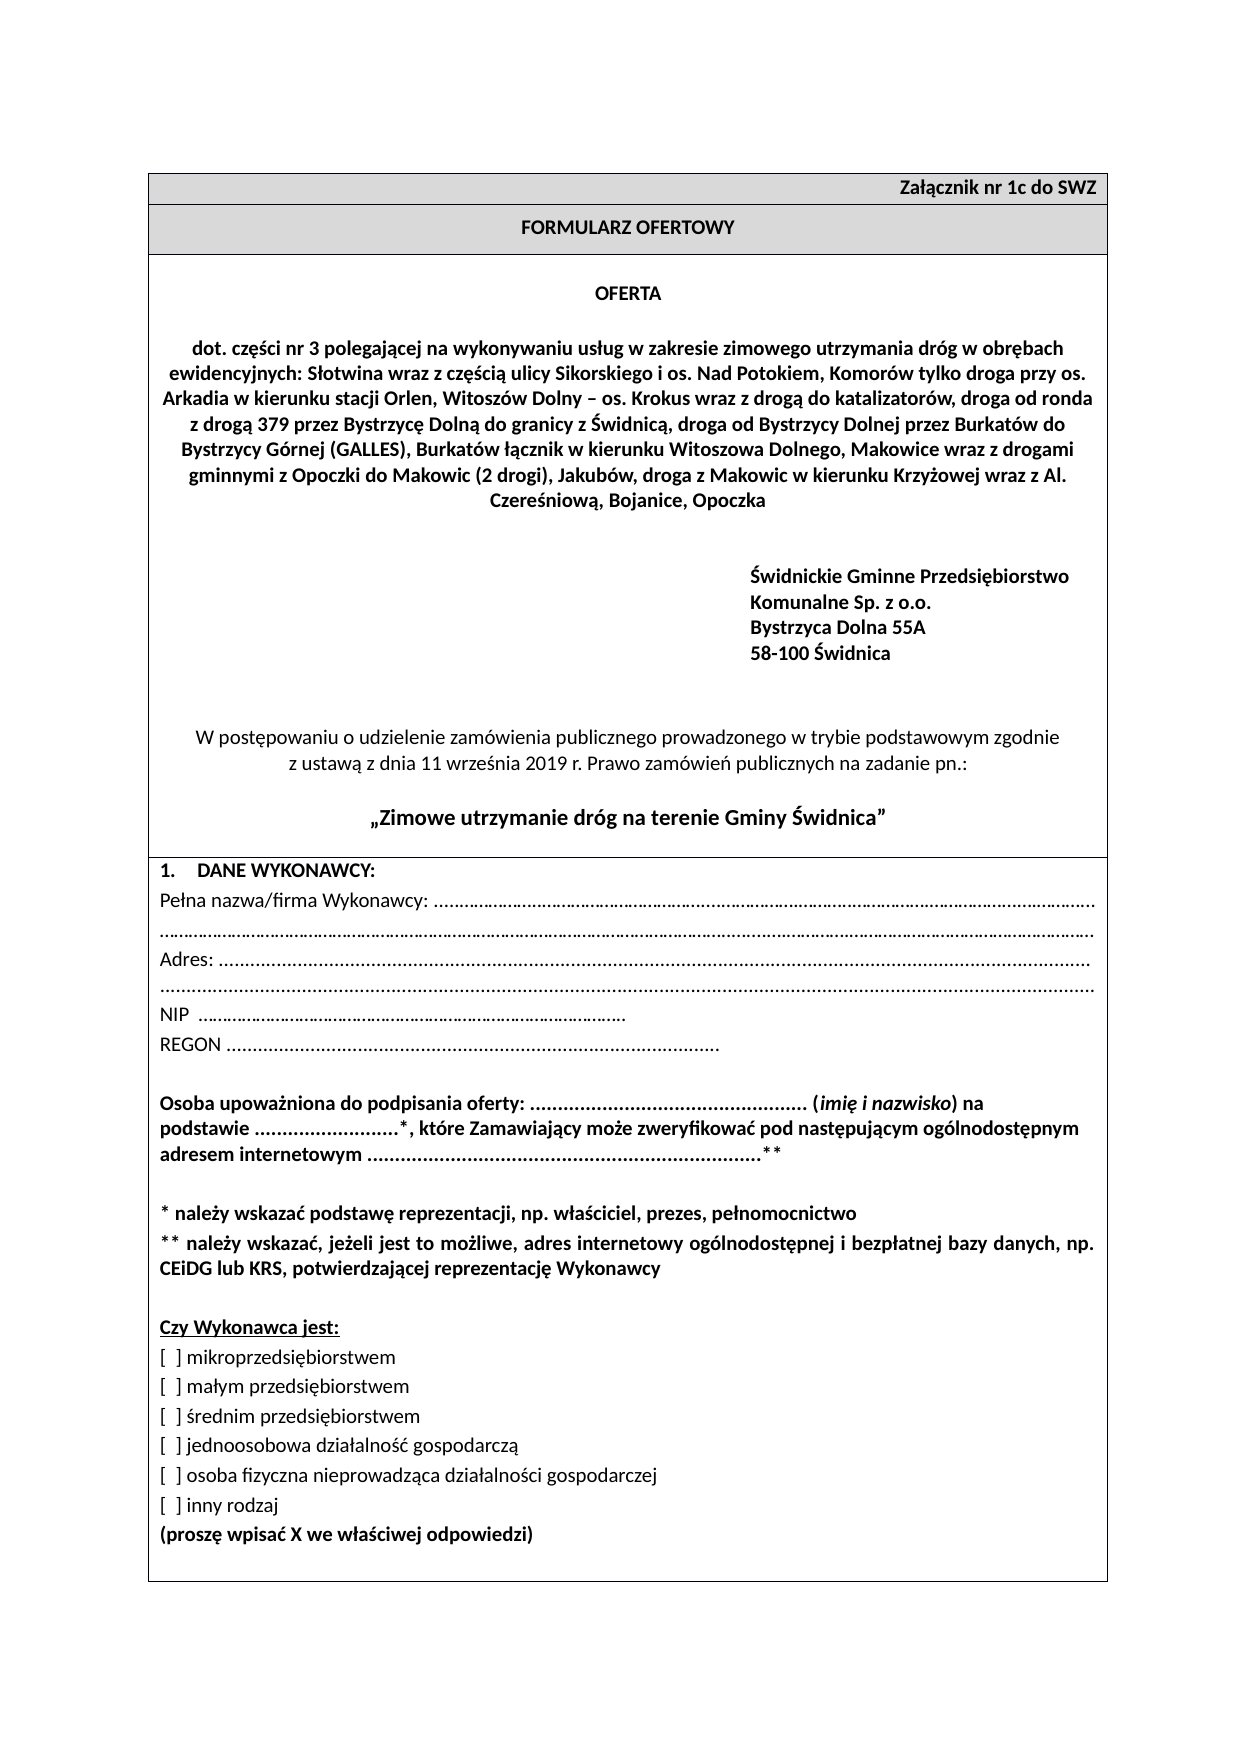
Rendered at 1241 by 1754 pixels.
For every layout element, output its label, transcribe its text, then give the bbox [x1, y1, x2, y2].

table_header Załącznik nr 1c do SWZ [149, 174, 1107, 204]
table_cell OFERTA dot. części nr 3 polegającej na wykonywaniu usług w zakresie zimowego utrzymania dróg w obrębach ewidencyjnych: Słotwina wraz z częścią ulicy Sikorskiego i os. Nad Potokiem, Komorów tylko droga przy os. Arkadia w kierunku stacji Orlen, Witoszów Dolny – os. Krokus wraz z drogą do katalizatorów, droga od ronda z drogą 379 przez Bystrzycę Dolną do granicy z Świdnicą, droga od Bystrzycy Dolnej przez Burkatów do Bystrzycy Górnej (GALLES), Burkatów łącznik w kierunku Witoszowa Dolnego, Makowice wraz z drogami gminnymi z Opoczki do Makowic (2 drogi), Jakubów, droga z Makowic w kierunku Krzyżowej wraz z Al. Czereśniową, Bojanice, Opoczka Świdnickie Gminne Przedsiębiorstwo Komunalne Sp. z o.o. Bystrzyca Dolna 55A 58-100 Świdnica W postępowaniu o udzielenie zamówienia publicznego prowadzonego w trybie podstawowym zgodnie z ustawą z dnia 11 września 2019 r. Prawo zamówień publicznych na zadanie pn.: „Zimowe utrzymanie dróg na terenie Gminy Świdnica” [149, 255, 1107, 857]
table_cell FORMULARZ OFERTOWY [149, 205, 1107, 254]
